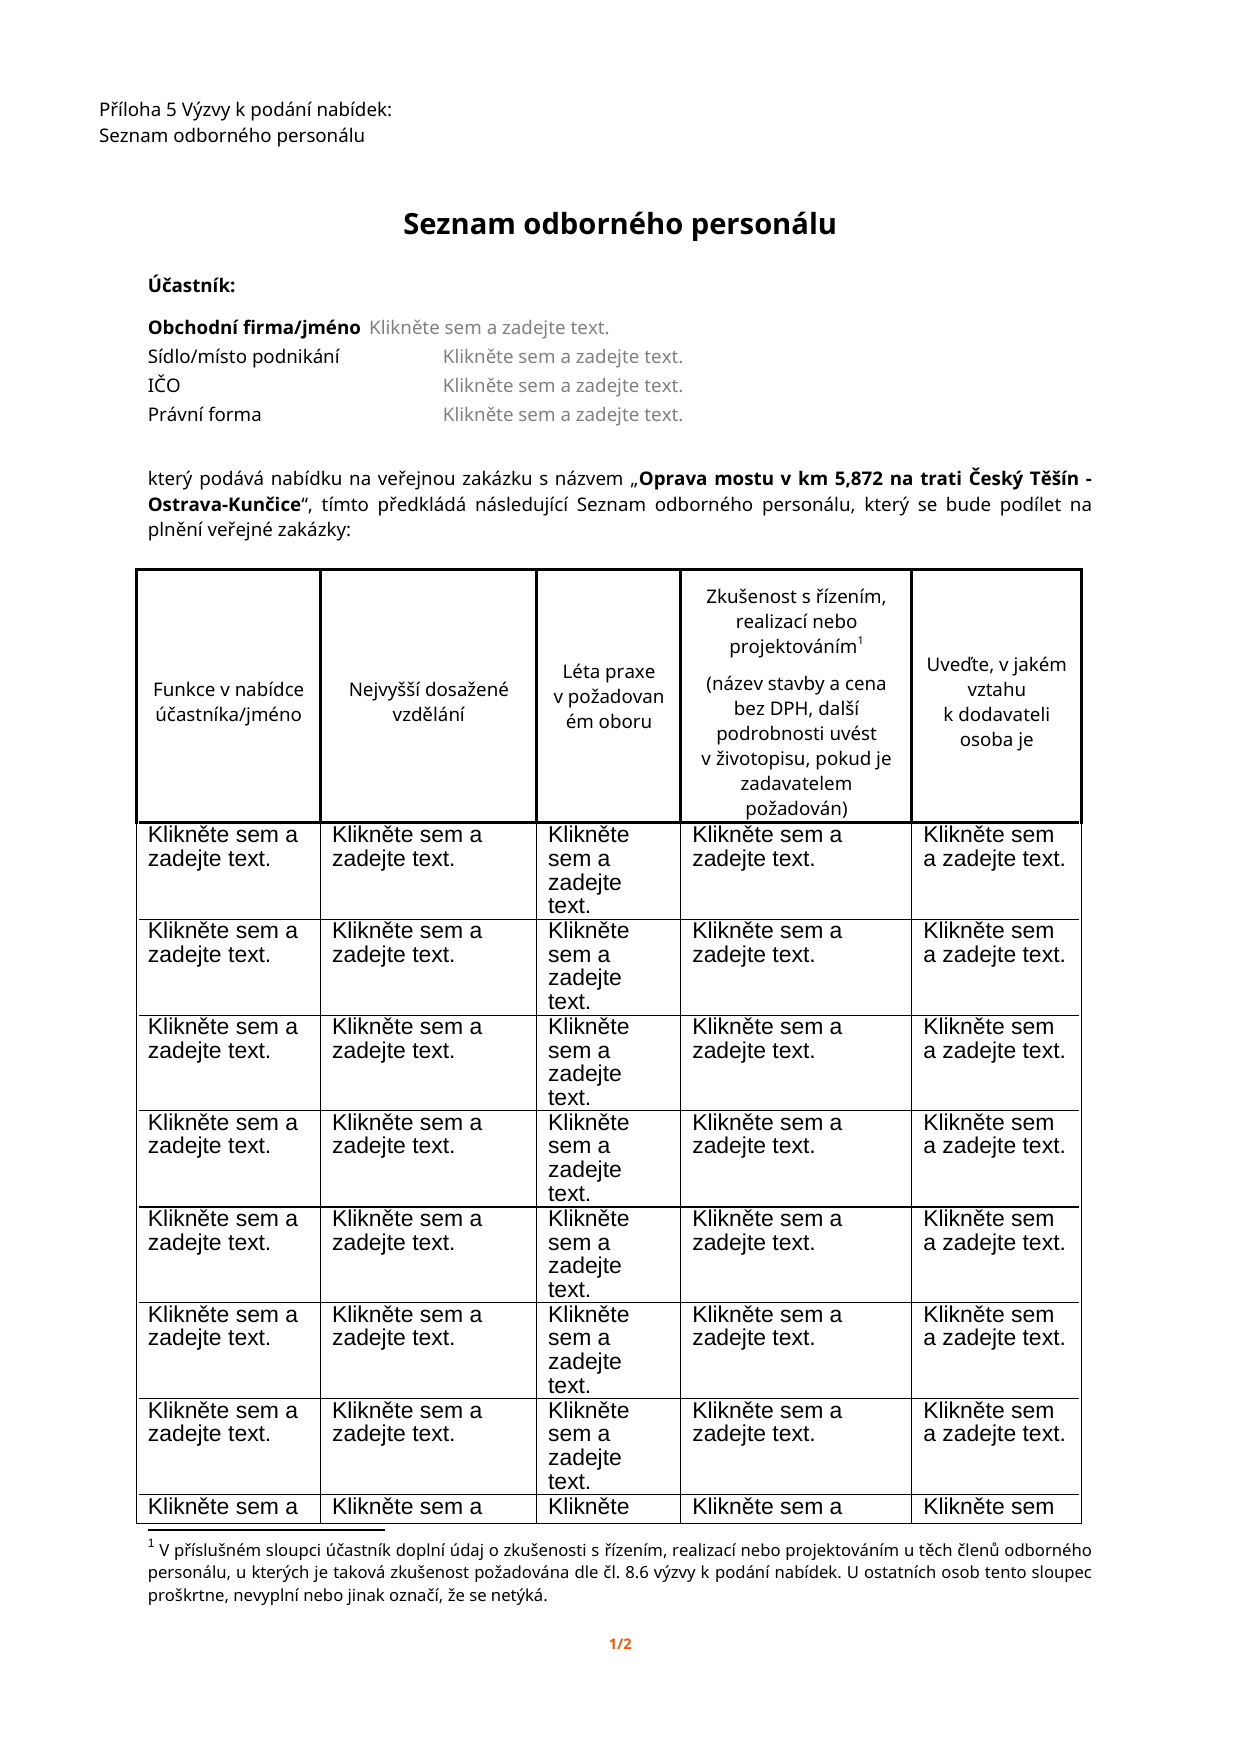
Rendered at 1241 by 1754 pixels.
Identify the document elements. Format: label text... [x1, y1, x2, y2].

text Sídlo/místo podnikání [148, 340, 1093, 369]
title Seznam odborného personálu [148, 203, 1093, 243]
table_header Funkce v nabídce účastníka/jméno [138, 571, 319, 821]
text který podává nabídku na veřejnou zakázku s názvem „Oprava mostu v km 5,872 na trati Český Těšín - Ostrava-Kunčice“, tímto předkládá následující Seznam odborného personálu, který se bude podílet na plnění veřejné zakázky: [148, 465, 1093, 542]
table_header Uveďte, v jakém vztahu k dodavateli osoba je [913, 571, 1080, 821]
table_header Zkušenost s řízením, realizací nebo projektováním (název stavby a cena bez DPH, další podrobnosti uvést v životopisu, pokud je zadavatelem požadován) [682, 571, 910, 821]
text Právní forma [148, 398, 1093, 427]
text Účastník: [148, 268, 1093, 299]
text Obchodní firma/jméno [148, 311, 1093, 340]
table_header Léta praxe v požadovaném oboru [538, 571, 679, 821]
text IČO [148, 369, 1093, 398]
table_header Nejvyšší dosažené vzdělání [322, 571, 535, 821]
